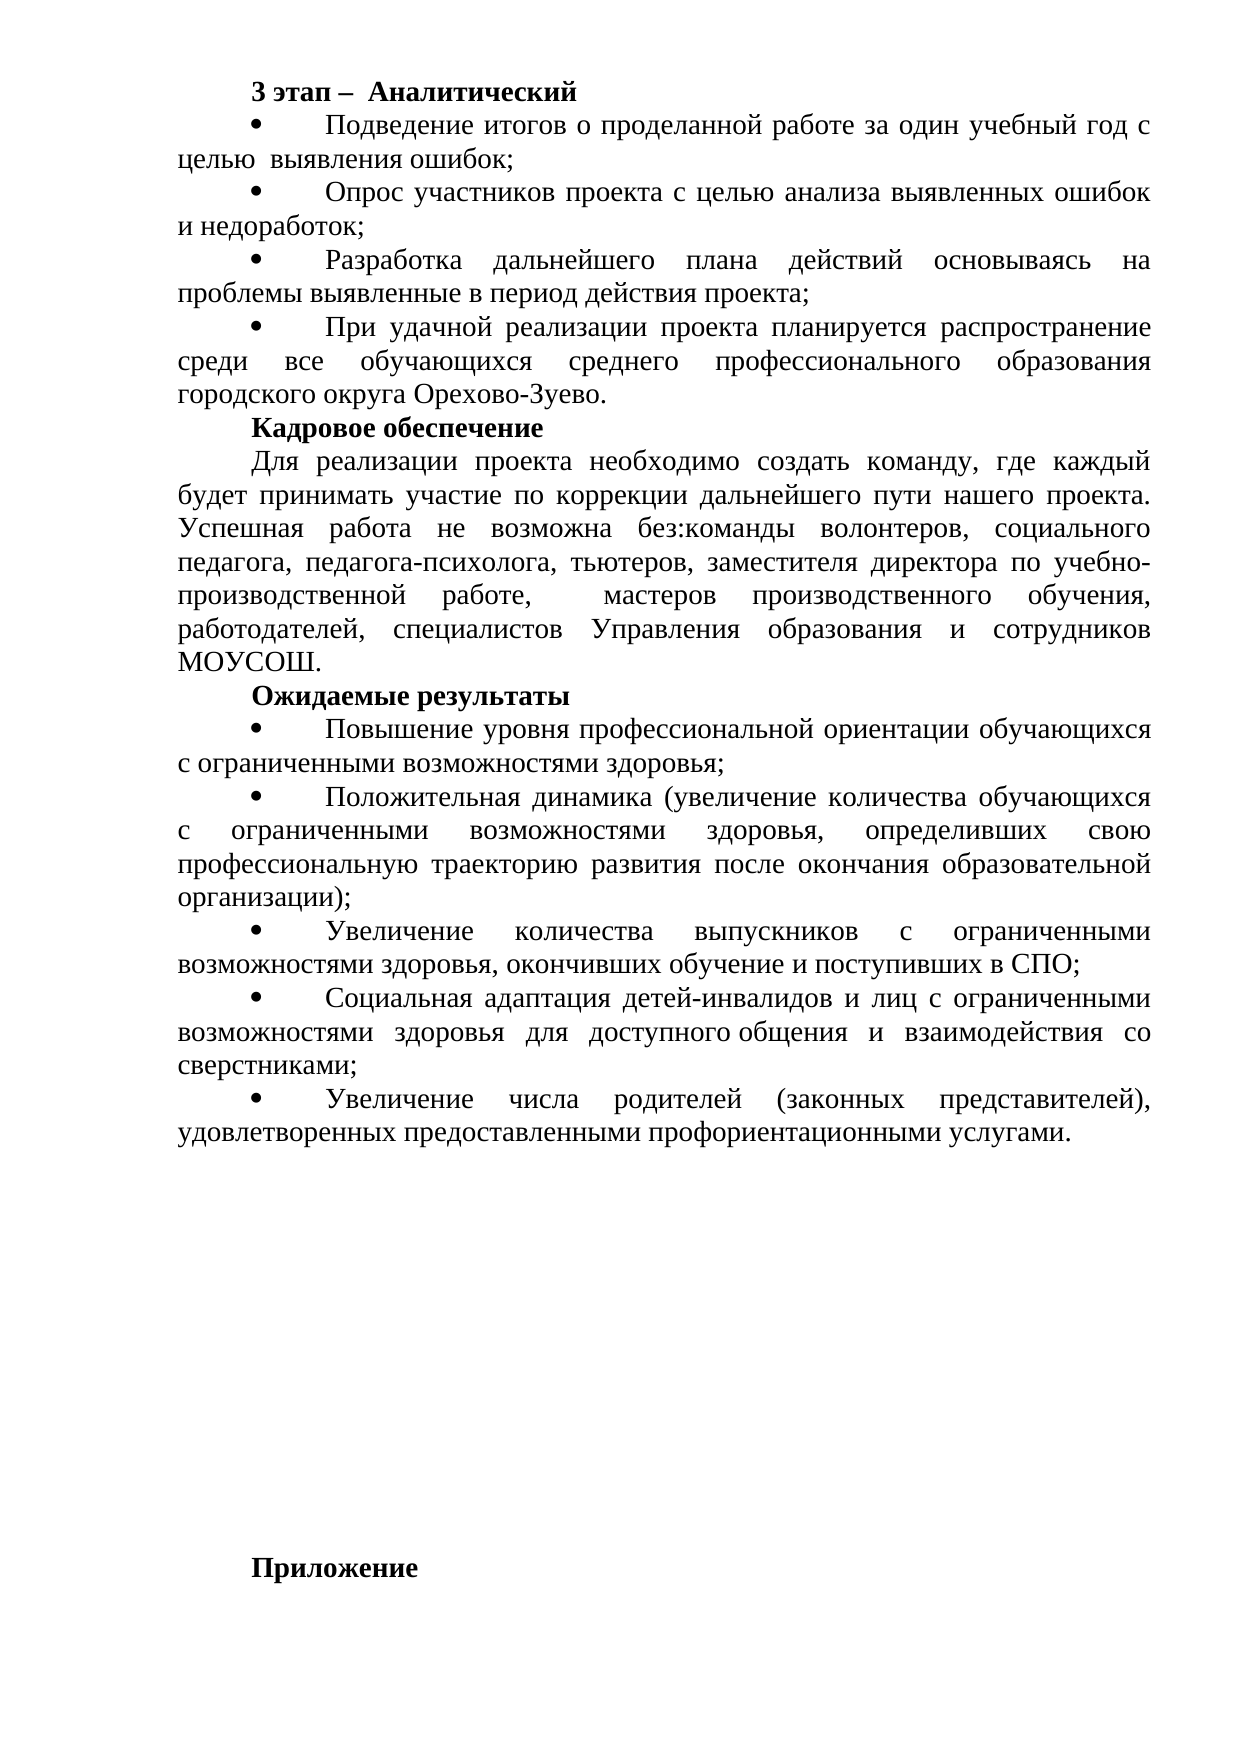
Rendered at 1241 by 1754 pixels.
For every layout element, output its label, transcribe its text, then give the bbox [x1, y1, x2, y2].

list При удачной реализации проекта планируется распространение среди все обучающихся среднего профессионального образования городского округа Орехово-Зуево. [177, 309, 1152, 410]
list Подведение итогов о проделанной работе за один учебный год с целью выявления ошибок; [177, 107, 1152, 174]
text Для реализации проекта необходимо создать команду, где каждый будет принимать участие по коррекции дальнейшего пути нашего проекта. Успешная работа не возможна без:команды волонтеров, социального педагога, педагога-психолога, тьютеров, заместителя директора по учебно-производственной работе, мастеров производственного обучения, работодателей, специалистов Управления образования и сотрудников МОУСОШ. [177, 443, 1152, 678]
list Социальная адаптация детей-инвалидов и лиц с ограниченными возможностями здоровья для доступного общения и взаимодействия со сверстниками; [177, 980, 1152, 1081]
text Кадровое обеспечение [177, 410, 1152, 443]
text Ожидаемые результаты [177, 678, 1152, 712]
list Увеличение количества выпускников с ограниченными возможностями здоровья, окончивших обучение и поступивших в СПО; [177, 913, 1152, 980]
list Положительная динамика (увеличение количества обучающихся с ограниченными возможностями здоровья, определивших свою профессиональную траекторию развития после окончания образовательной организации); [177, 779, 1152, 913]
list Увеличение числа родителей (законных представителей), удовлетворенных предоставленными профориентационными услугами. [177, 1081, 1152, 1148]
text Приложение [177, 1551, 1152, 1584]
list Опрос участников проекта с целью анализа выявленных ошибок и недоработок; [177, 174, 1152, 242]
list Разработка дальнейшего плана действий основываясь на проблемы выявленные в период действия проекта; [177, 242, 1152, 309]
text 3 этап – Аналитический [177, 74, 1152, 107]
list Повышение уровня профессиональной ориентации обучающихся с ограниченными возможностями здоровья; [177, 712, 1152, 779]
